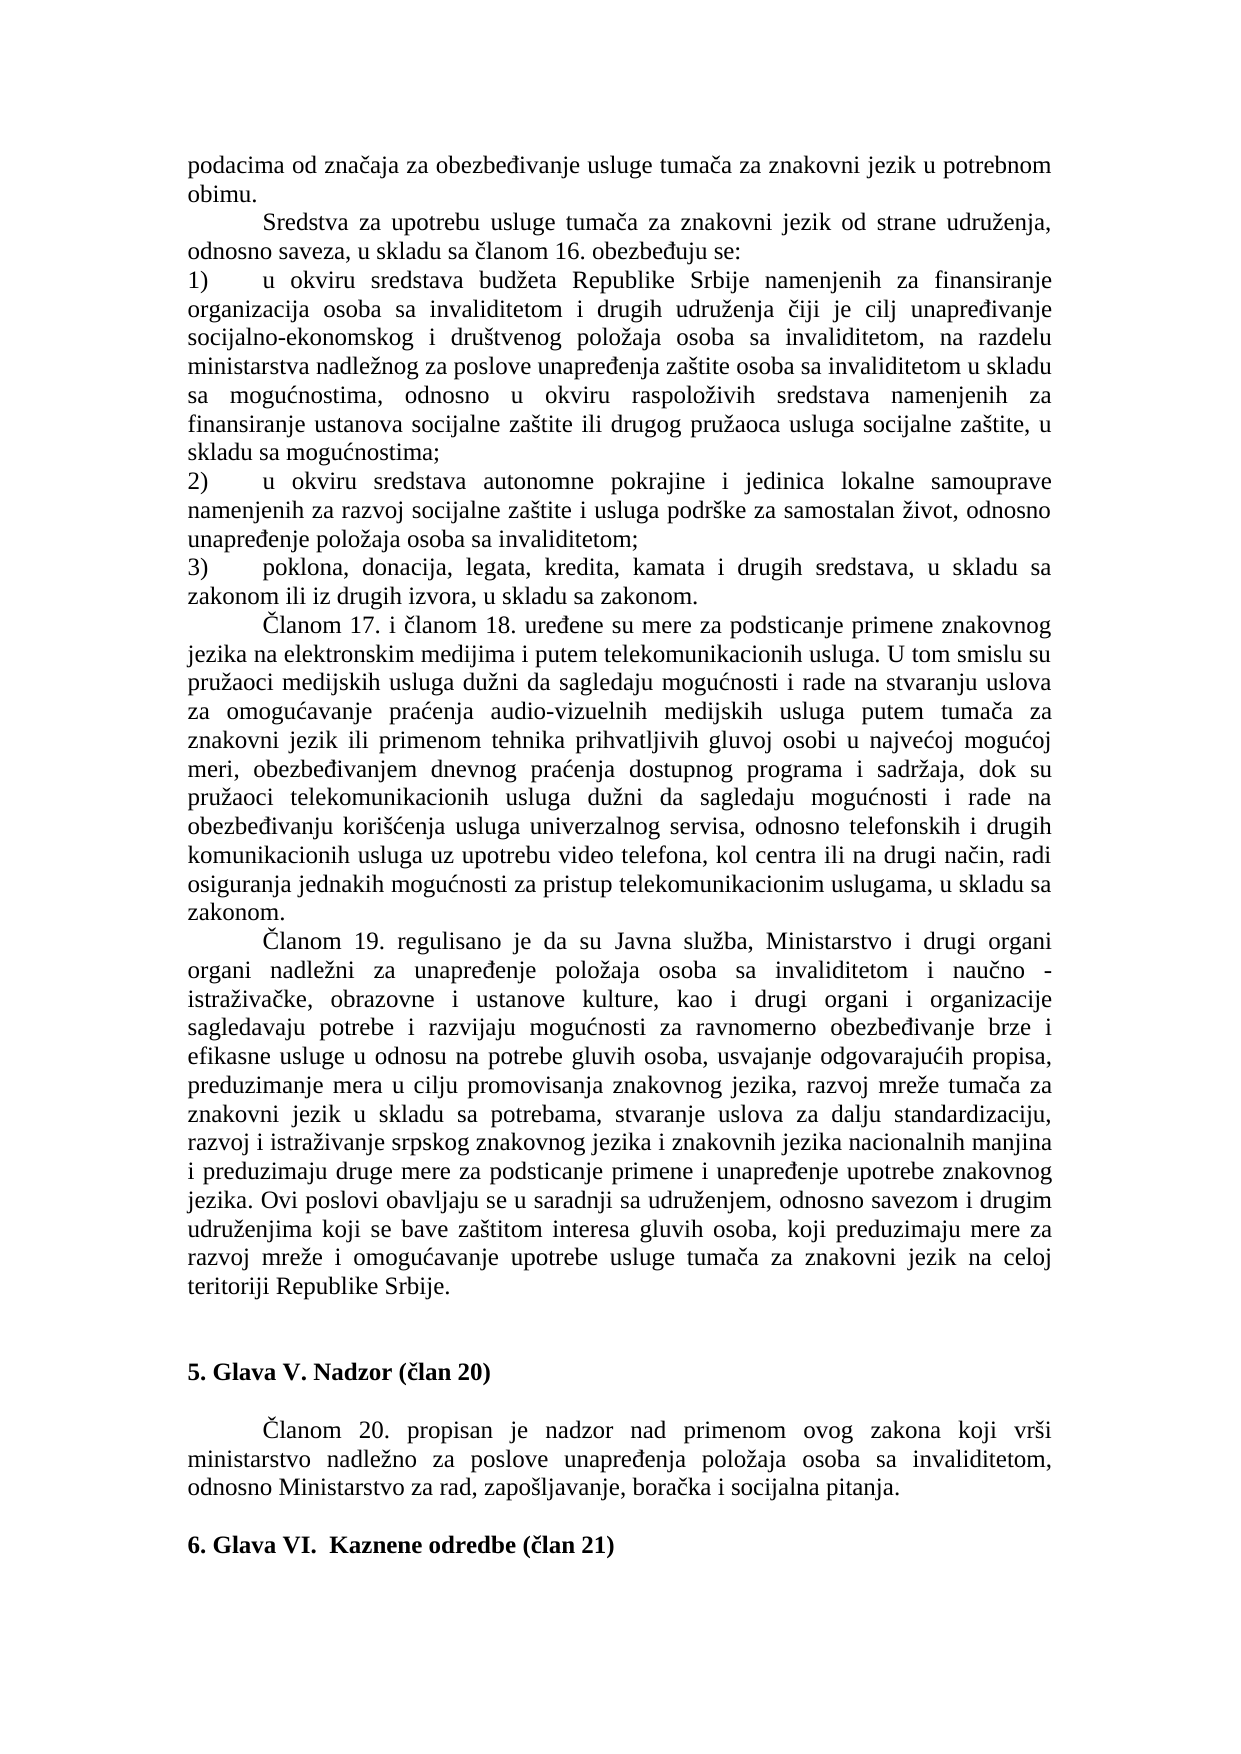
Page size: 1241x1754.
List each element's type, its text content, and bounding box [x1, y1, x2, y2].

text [187, 150, 1053, 207]
text Članom 17. i članom 18. uređene su mere za podsticanje primene znakovnog jezika na elektronskim medijima i putem telekomunikacionih usluga. U tom smislu su pružaoci medijskih usluga dužni da sagledaju mogućnosti i rade na stvaranju uslova za omogućavanje praćenja audio-vizuelnih medijskih usluga putem tumača za znakovni jezik ili primenom tehnika prihvatljivih gluvoj osobi u najvećoj mogućoj meri, obezbeđivanjem dnevnog praćenja dostupnog programa i sadržaja, dok su pružaoci telekomunikacionih usluga dužni da sagledaju mogućnosti i rade na obezbeđivanju korišćenja usluga univerzalnog servisa, odnosno telefonskih i drugih komunikacionih usluga uz upotrebu video telefona, kol centra ili na drugi način, radi osiguranja jednakih mogućnosti za pristup telekomunikacionim uslugama, u skladu sa zakonom. [187, 610, 1053, 926]
text 5. Glava V. Nadzor (član 20) [187, 1357, 1053, 1386]
text 6. Glava VI. Kaznene odredbe (član 21) [187, 1530, 1053, 1559]
text Članom 20. propisan je nadzor nad primenom ovog zakona koji vrši ministarstvo nadležno za poslove unapređenja položaja osoba sa invaliditetom, odnosno Ministarstvo za rad, zapošljavanje, boračka i socijalna pitanja. [187, 1415, 1053, 1501]
text 1) u okviru sredstava budžeta Republike Srbije namenjenih za finansiranje organizacija osoba sa invaliditetom i drugih udruženja čiji je cilj unapređivanje socijalno-ekonomskog i društvenog položaja osoba sa invaliditetom, na razdelu ministarstva nadležnog za poslove unapređenja zaštite osoba sa invaliditetom u skladu sa mogućnostima, odnosno u okviru raspoloživih sredstava namenjenih za finansiranje ustanova socijalne zaštite ili drugog pružaoca usluga socijalne zaštite, u skladu sa mogućnostima; [187, 265, 1053, 466]
text 3) poklona, donacija, legata, kredita, kamata i drugih sredstava, u skladu sa zakonom ili iz drugih izvora, u skladu sa zakonom. [187, 552, 1053, 610]
text 2) u okviru sredstava autonomne pokrajine i jedinica lokalne samouprave namenjenih za razvoj socijalne zaštite i usluga podrške za samostalan život, odnosno unapređenje položaja osoba sa invaliditetom; [187, 466, 1053, 552]
text Sredstva za upotrebu usluge tumača za znakovni jezik od strane udruženja, odnosno saveza, u skladu sa članom 16. obezbeđuju se: [187, 207, 1053, 265]
text Članom 19. regulisano je da su Javna služba, Ministarstvo i drugi organi organi nadležni za unapređenje položaja osoba sa invaliditetom i naučno - istraživačke, obrazovne i ustanove kulture, kao i drugi organi i organizacije sagledavaju potrebe i razvijaju mogućnosti za ravnomerno obezbeđivanje brze i efikasne usluge u odnosu na potrebe gluvih osoba, usvajanje odgovarajućih propisa, preduzimanje mera u cilju promovisanja znakovnog jezika, razvoj mreže tumača za znakovni jezik u skladu sa potrebama, stvaranje uslova za dalju standardizaciju, razvoj i istraživanje srpskog znakovnog jezika i znakovnih jezika nacionalnih manjina i preduzimaju druge mere za podsticanje primene i unapređenje upotrebe znakovnog jezika. Ovi poslovi obavljaju se u saradnji sa udruženjem, odnosno savezom i drugim udruženjima koji se bave zaštitom interesa gluvih osoba, koji preduzimaju mere za razvoj mreže i omogućavanje upotrebe usluge tumača za znakovni jezik na celoj teritoriji Republike Srbije. [187, 926, 1053, 1300]
